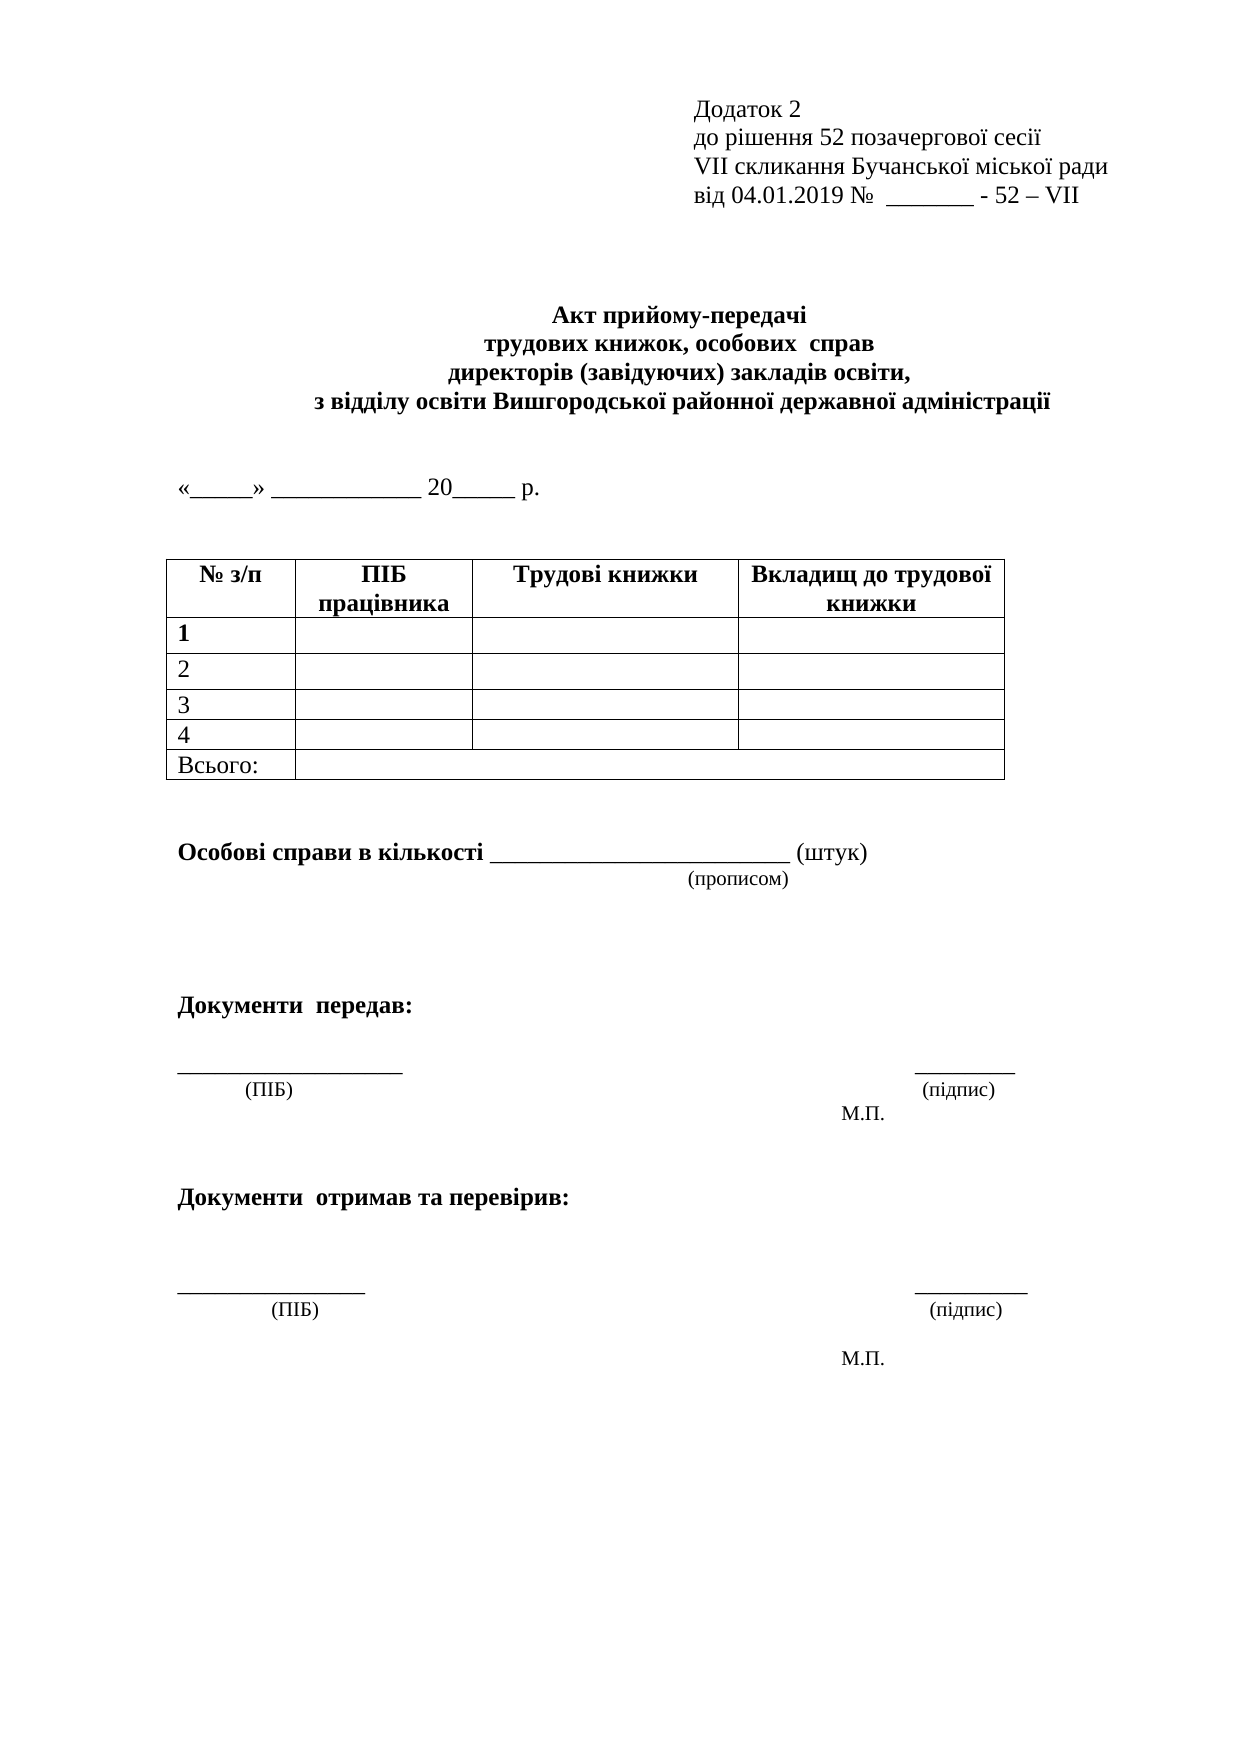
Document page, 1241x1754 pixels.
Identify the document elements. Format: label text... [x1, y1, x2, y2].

text «_____» ____________ 20_____ р. [177, 472, 1181, 501]
text Документи передав: [177, 990, 1181, 1019]
text (прописом) [177, 866, 1181, 890]
table_cell [473, 618, 738, 653]
table_cell [739, 618, 1004, 653]
table_cell [473, 720, 738, 749]
text (ПІБ) (підпис) [177, 1297, 1181, 1321]
table_cell [739, 720, 1004, 749]
table_cell Всього: [167, 750, 295, 778]
table_cell [296, 618, 472, 653]
subtitle директорів (завідуючих) закладів освіти, [177, 357, 1181, 386]
subtitle трудових книжок, особових справ [177, 328, 1181, 357]
subtitle Акт прийому-передачі [177, 300, 1181, 328]
subtitle з відділу освіти Вишгородської районної державної адміністрації [177, 386, 1181, 415]
text (ПІБ) (підпис) [177, 1077, 1181, 1101]
text _______________ _________ [177, 1268, 1181, 1297]
table_cell 4 [167, 720, 295, 749]
table_cell [296, 690, 472, 719]
table_cell [296, 720, 472, 749]
table_header № з/п [167, 560, 295, 617]
table_cell 2 [167, 654, 295, 689]
table_header ПІБ працівника [296, 560, 472, 617]
table_cell [296, 750, 1004, 778]
table_cell [739, 690, 1004, 719]
text М.П. [177, 1345, 1181, 1369]
table_cell [473, 690, 738, 719]
text __________________ ________ [177, 1048, 1181, 1077]
text VII скликання Бучанської міської ради [177, 151, 1181, 180]
text до рішення 52 позачергової сесії [177, 122, 1181, 151]
table_header Трудові книжки [473, 560, 738, 617]
table_cell 3 [167, 690, 295, 719]
table_cell [739, 654, 1004, 689]
text від 04.01.2019 № _______ - 52 – VII [177, 180, 1181, 209]
text М.П. [177, 1101, 1181, 1125]
table_cell 1 [167, 618, 295, 653]
table_cell [296, 654, 472, 689]
text Особові справи в кількості ________________________ (штук) [177, 837, 1181, 866]
table_header Вкладищ до трудової книжки [739, 560, 1004, 617]
text Додаток 2 [252, 94, 1181, 122]
text Документи отримав та перевірив: [177, 1182, 1181, 1211]
table_cell [473, 654, 738, 689]
